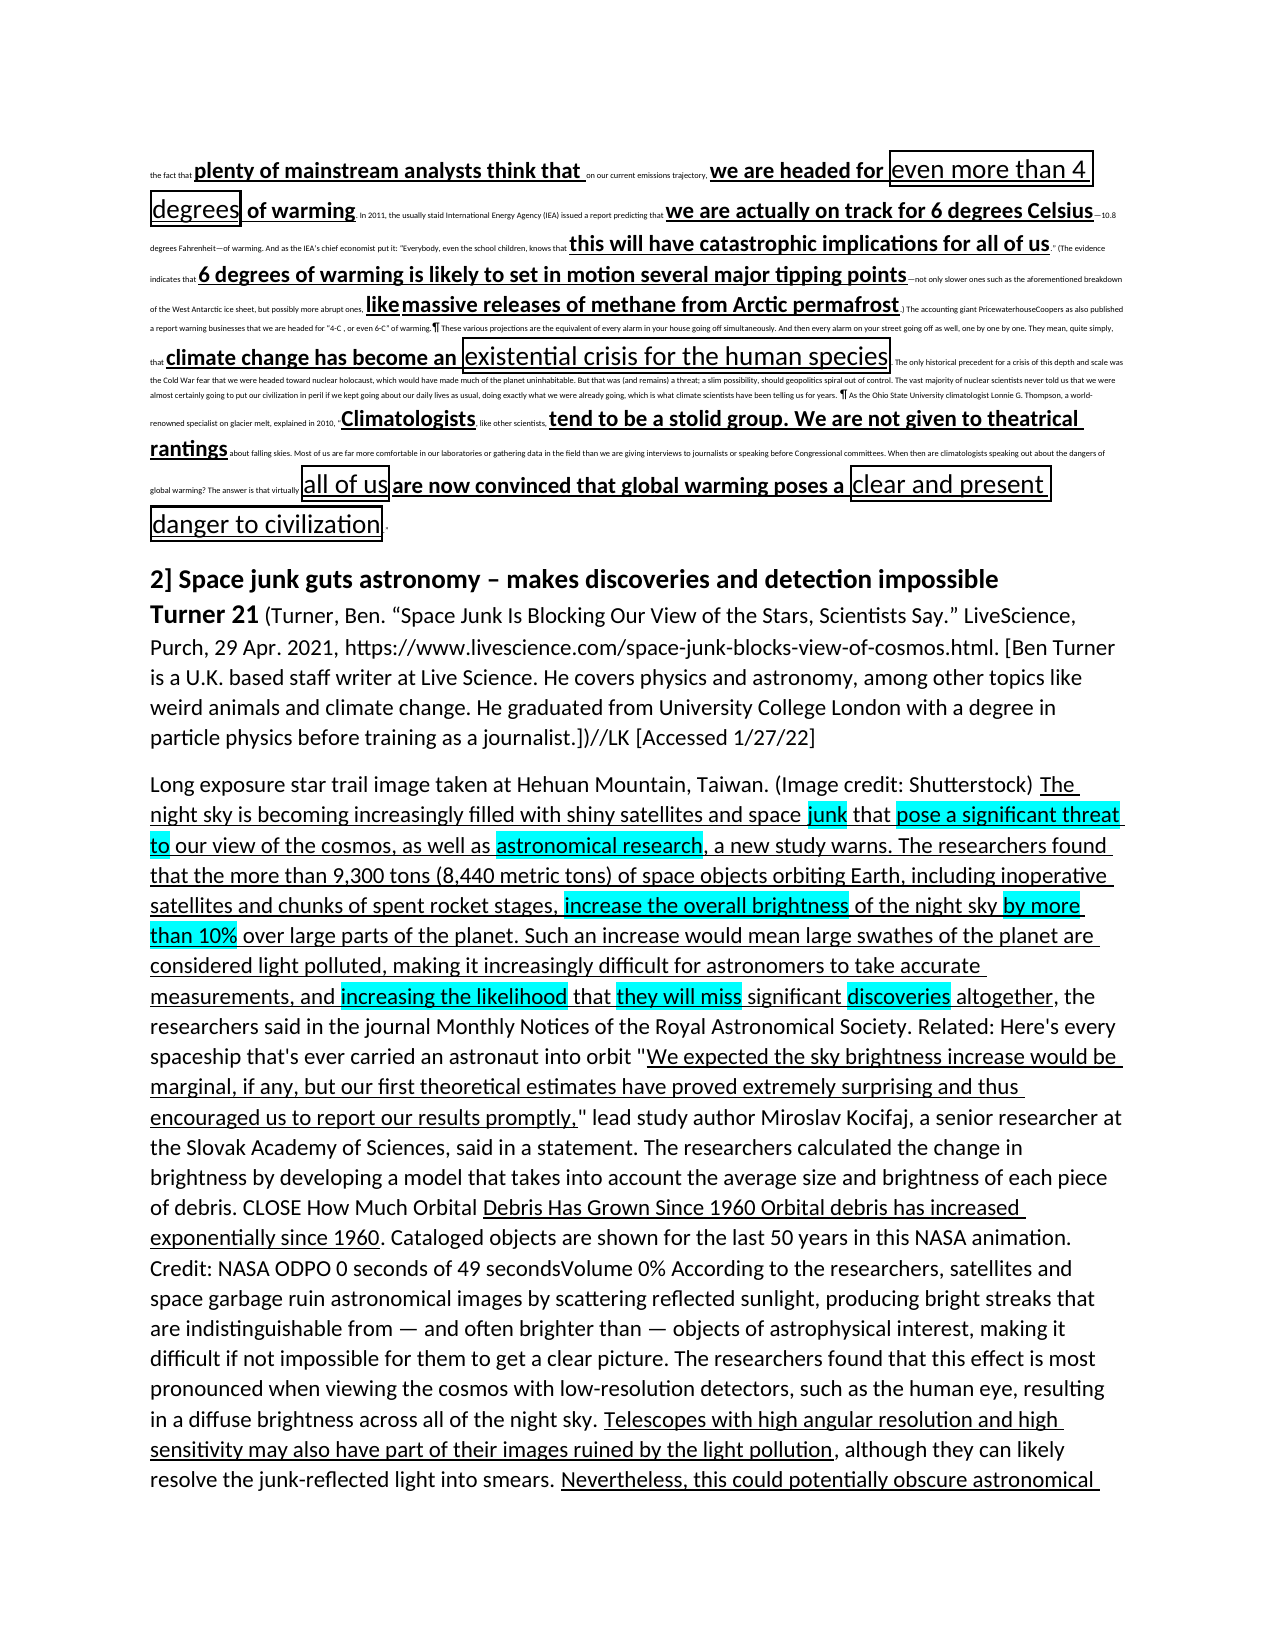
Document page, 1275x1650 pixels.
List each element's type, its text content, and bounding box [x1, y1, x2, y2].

subtitle 2] Space junk guts astronomy – makes discoveries and detection impossible [150, 562, 1125, 595]
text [150, 150, 1125, 542]
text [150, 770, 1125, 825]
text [150, 826, 1125, 1493]
text Turner 21 (Turner, Ben. “Space Junk Is Blocking Our View of the Stars, Scientists Say.” LiveScience, Purch, 29 Apr. 2021, https://www.livescience.com/space-junk-blocks-view-of-cosmos.html. [Ben Turner is a U.K. based staff writer at Live Science. He covers physics and astronomy, among other topics like weird animals and climate change. He graduated from University College London with a degree in particle physics before training as a journalist.])//LK [Accessed 1/27/22] [150, 598, 1125, 752]
